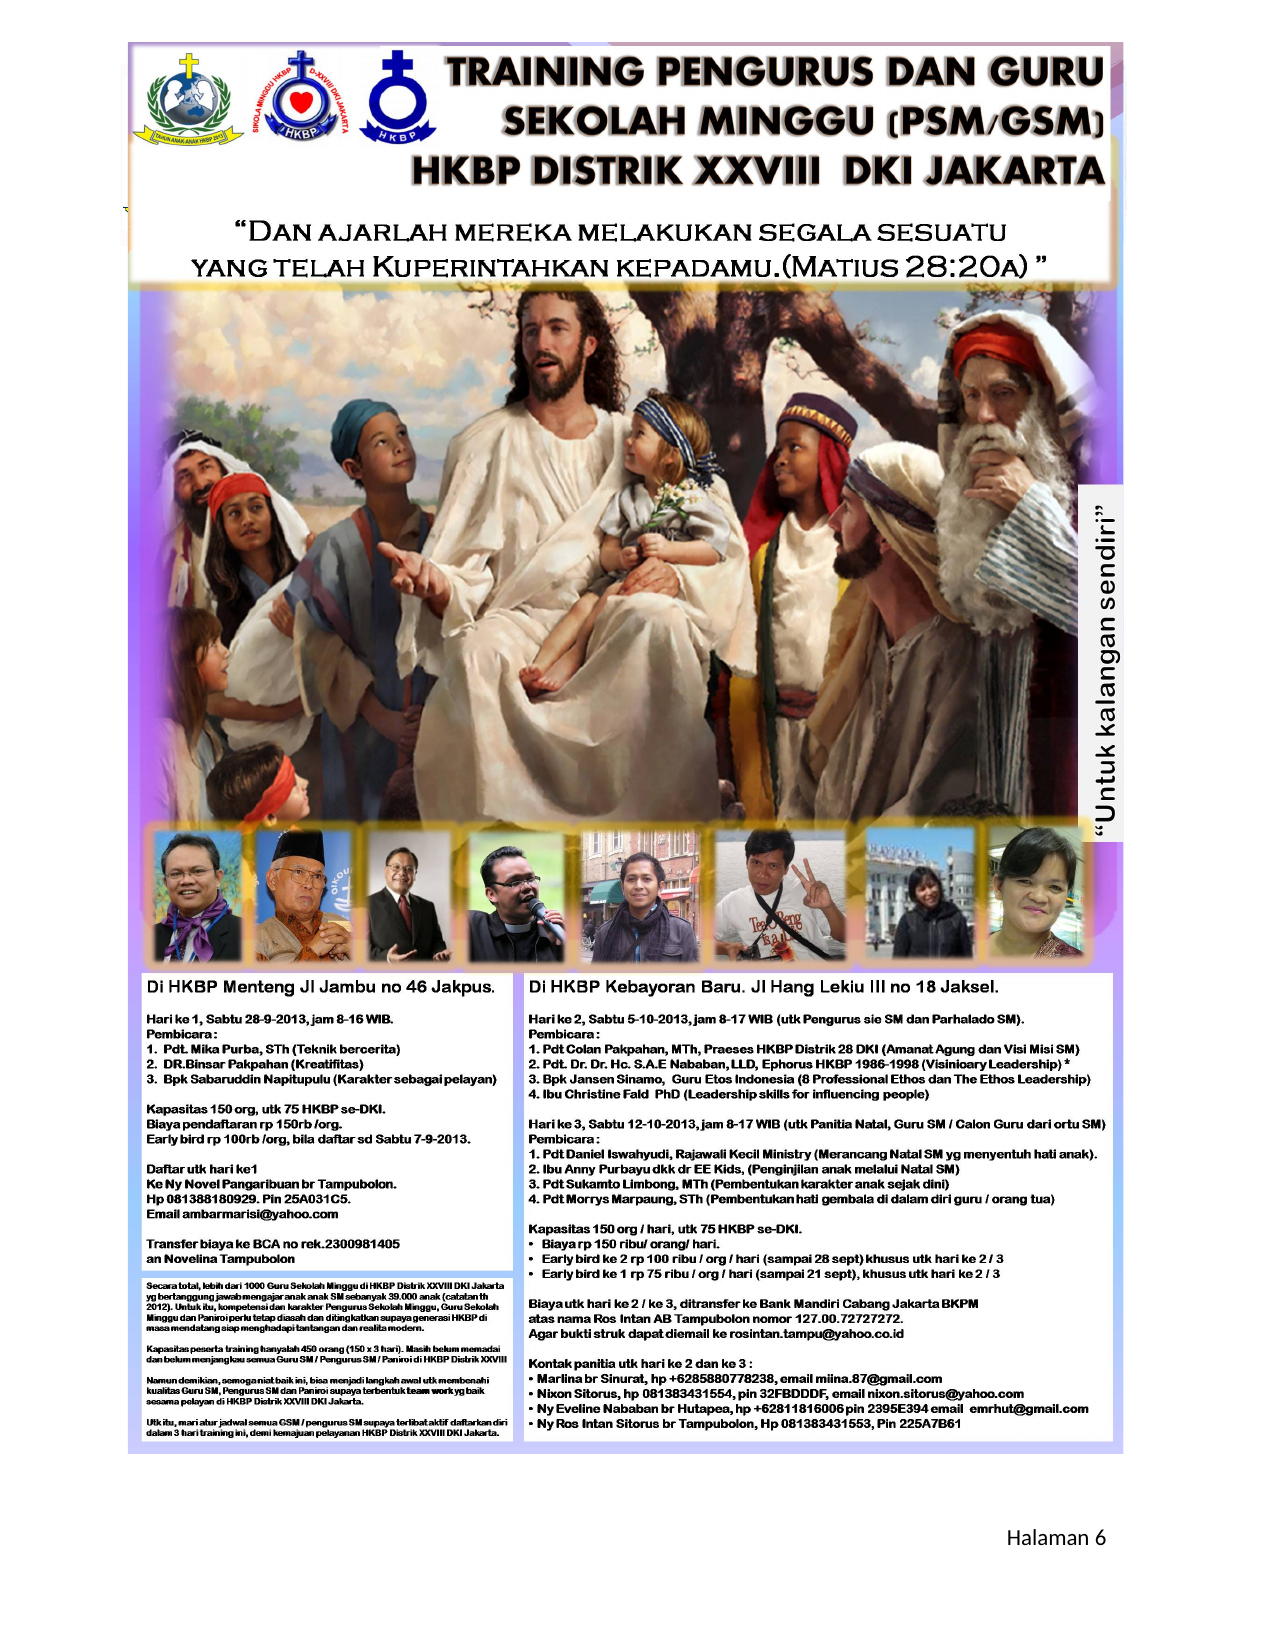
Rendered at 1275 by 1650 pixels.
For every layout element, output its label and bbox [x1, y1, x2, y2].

picture [120, 42, 1130, 1454]
